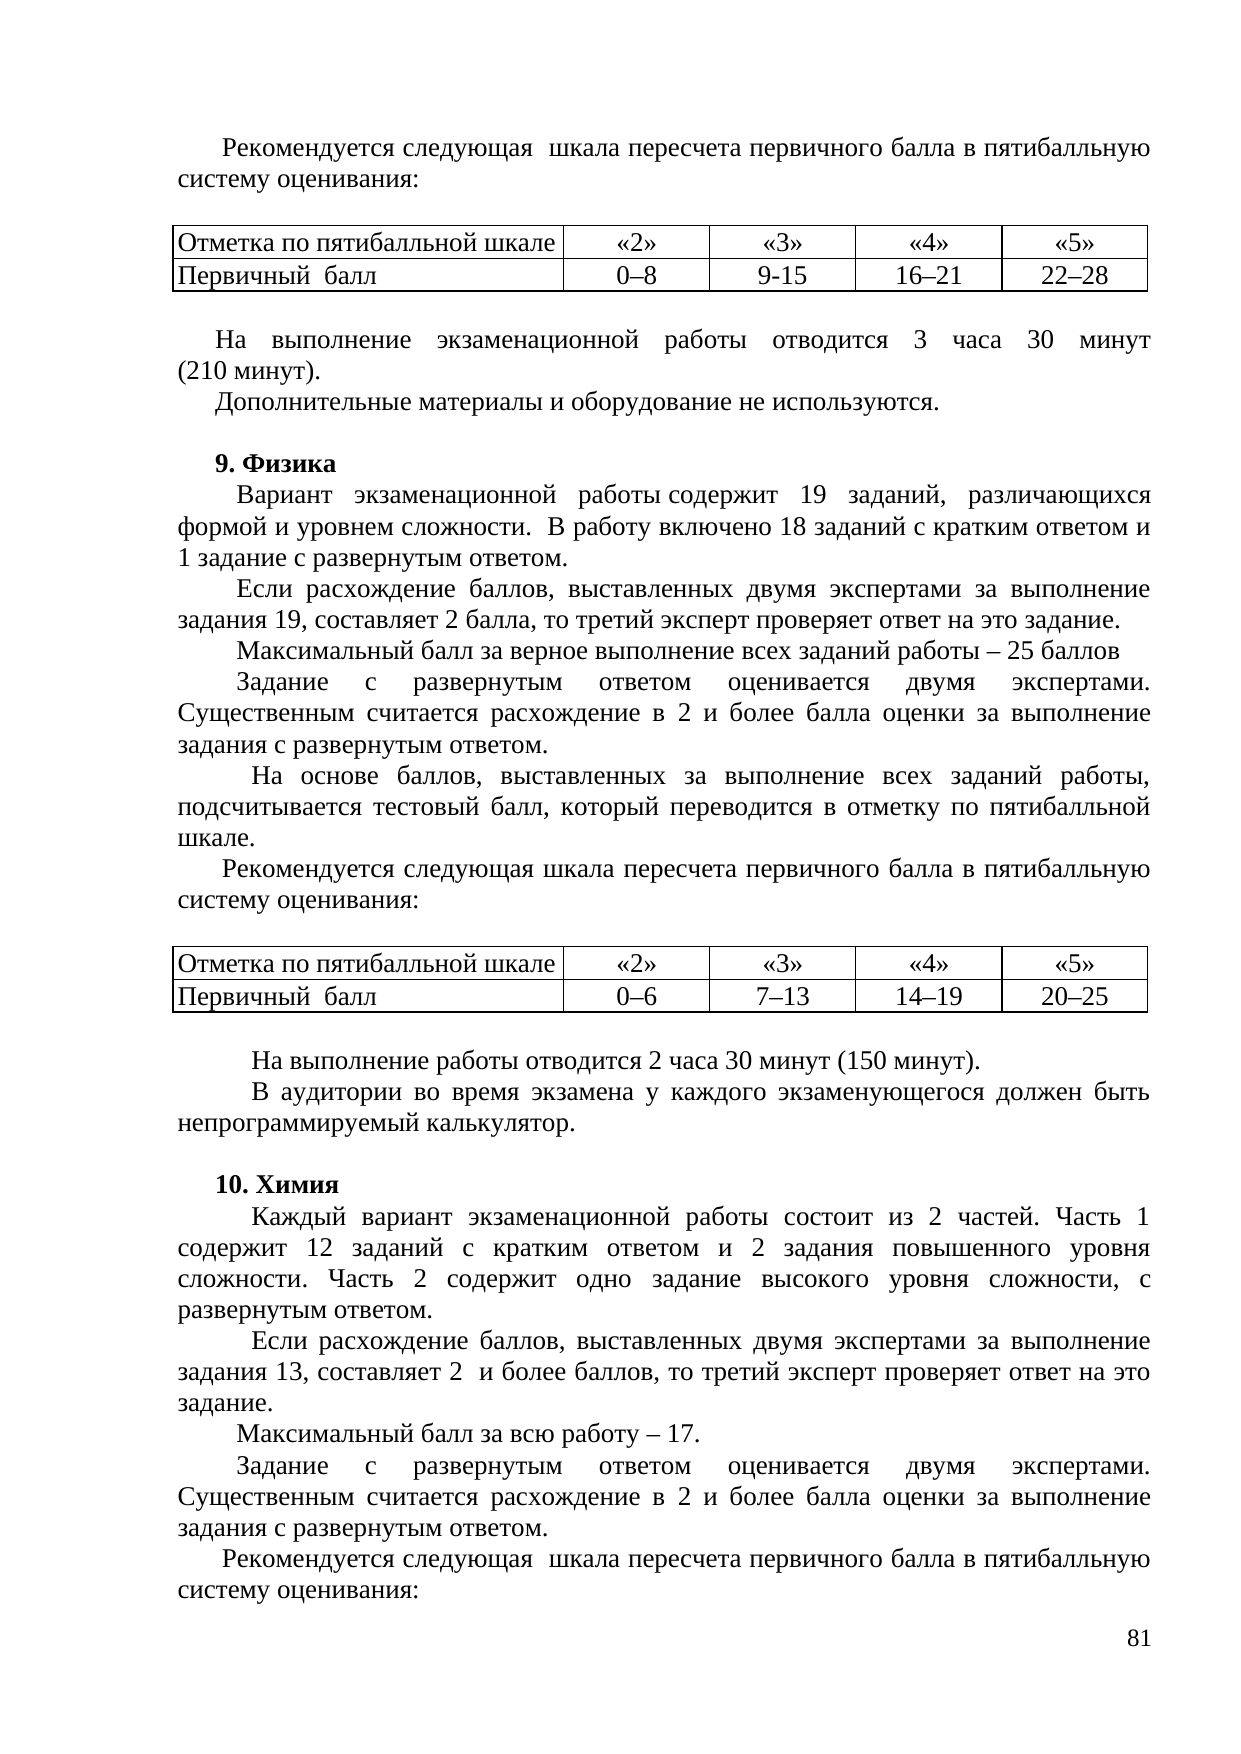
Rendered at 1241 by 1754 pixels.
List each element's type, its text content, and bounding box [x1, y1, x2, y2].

text На основе баллов, выставленных за выполнение всех заданий работы, подсчитывается тестовый балл, который переводится в отметку по пятибалльной шкале. [177, 759, 1152, 852]
text Каждый вариант экзаменационной работы состоит из 2 частей. Часть 1 содержит 12 заданий с кратким ответом и 2 задания повышенного уровня сложности. Часть 2 содержит одно задание высокого уровня сложности, с развернутым ответом. [177, 1199, 1152, 1324]
table_cell Первичный балл [174, 259, 563, 290]
text Задание с развернутым ответом оценивается двумя экспертами. Существенным считается расхождение в 2 и более балла оценки за выполнение задания с развернутым ответом. [177, 665, 1152, 759]
table_cell 22–28 [1003, 259, 1147, 290]
table_header «5» [1003, 947, 1147, 978]
text 9. Физика [215, 447, 1152, 478]
table_header «3» [710, 226, 855, 257]
table_cell 7–13 [710, 980, 855, 1011]
table_cell 0–8 [564, 259, 709, 290]
text Если расхождение баллов, выставленных двумя экспертами за выполнение задания 19, составляет 2 балла, то третий эксперт проверяет ответ на это задание. [177, 572, 1152, 634]
table_cell 0–6 [564, 980, 709, 1011]
text На выполнение работы отводится 2 часа 30 минут (150 минут). [177, 1044, 1152, 1075]
table_cell 14–19 [856, 980, 1001, 1011]
table_cell 20–25 [1003, 980, 1147, 1011]
table_header «4» [856, 947, 1001, 978]
text В аудитории во время экзамена у каждого экзаменующегося должен быть непрограммируемый калькулятор. [177, 1075, 1152, 1137]
text На выполнение экзаменационной работы отводится 3 часа 30 минут (210 минут). [177, 323, 1152, 385]
table_cell 16–21 [856, 259, 1001, 290]
text Максимальный балл за верное выполнение всех заданий работы – 25 баллов [177, 634, 1152, 665]
text Вариант экзаменационной работы содержит 19 заданий, различающихся формой и уровнем сложности. В работу включено 18 заданий с кратким ответом и 1 задание с развернутым ответом. [177, 478, 1152, 572]
text Рекомендуется следующая шкала пересчета первичного балла в пятибалльную систему оценивания: [177, 852, 1152, 914]
table_header Отметка по пятибалльной шкале [174, 947, 563, 978]
table_cell 9-15 [710, 259, 855, 290]
text Задание с развернутым ответом оценивается двумя экспертами. Существенным считается расхождение в 2 и более балла оценки за выполнение задания с развернутым ответом. [177, 1449, 1152, 1542]
text Рекомендуется следующая шкала пересчета первичного балла в пятибалльную систему оценивания: [177, 131, 1152, 193]
table_cell Первичный балл [174, 980, 563, 1011]
text Рекомендуется следующая шкала пересчета первичного балла в пятибалльную систему оценивания: [177, 1542, 1152, 1604]
table_header Отметка по пятибалльной шкале [174, 226, 563, 257]
table_header «3» [710, 947, 855, 978]
text Максимальный балл за всю работу – 17. [177, 1418, 1152, 1449]
text Если расхождение баллов, выставленных двумя экспертами за выполнение задания 13, составляет 2 и более баллов, то третий эксперт проверяет ответ на это задание. [177, 1324, 1152, 1418]
text 10. Химия [215, 1168, 1152, 1199]
table_header «5» [1003, 226, 1147, 257]
text Дополнительные материалы и оборудование не используются. [177, 385, 1152, 416]
table_header «2» [564, 226, 709, 257]
table_header «4» [856, 226, 1001, 257]
table_header «2» [564, 947, 709, 978]
